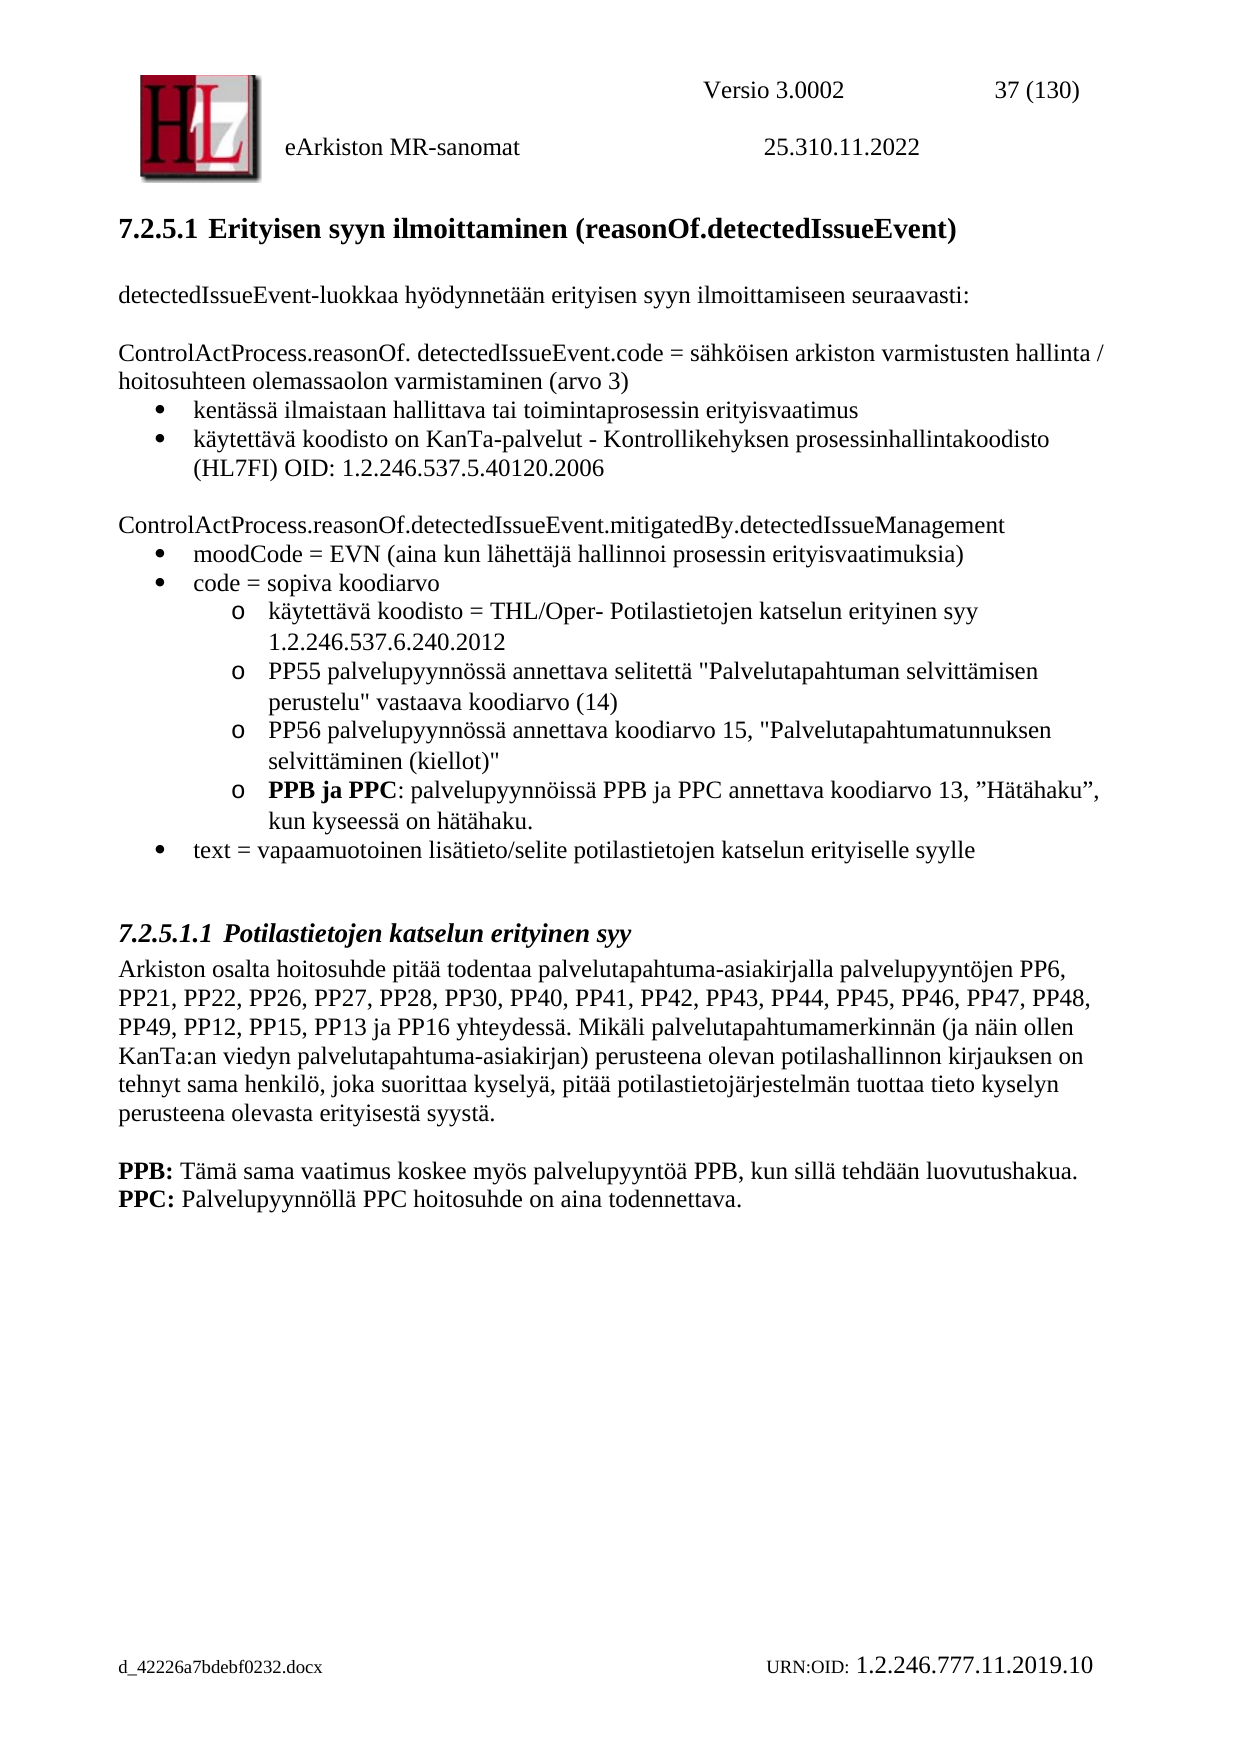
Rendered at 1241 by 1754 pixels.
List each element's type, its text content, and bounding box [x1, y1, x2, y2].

list code = sopiva koodiarvo seuraavasta koodistosta [156, 568, 1122, 596]
text detectedIssueEvent-luokkaa hyödynnetään erityisen syyn ilmoittamiseen seuraavasti: [118, 280, 1122, 309]
list PP56 palvelupyynnössä annettava koodiarvo 15, "Palvelutapahtumatunnuksen selvittäminen (kiellot)" [231, 716, 1122, 775]
list käytettävä koodisto = THL/Oper- Potilastietojen katselun erityinen syy 1.2.246.537.6.240.2012 [231, 596, 1122, 656]
list PP55 palvelupyynnössä annettava selitettä "Palvelutapahtuman selvittämisen perustelu" vastaava koodiarvo (14) [231, 656, 1122, 716]
text ControlActProcess.reasonOf. detectedIssueEvent.code = sähköisen arkiston varmistusten hallinta / hoitosuhteen olemassaolon varmistaminen (arvo 3) [118, 338, 1122, 395]
text Arkiston osalta hoitosuhde pitää todentaa palvelutapahtuma-asiakirjalla palvelupyyntöjen PP6, PP21, PP22, PP26, PP27, PP28, PP30, PP40, PP41, PP42, PP43, PP44, PP45, PP46, PP47, PP48, PP49, PP12, PP15, PP13 ja PP16 yhteydessä. Mikäli palvelutapahtumamerkinnän (ja näin ollen KanTa:an viedyn palvelutapahtuma-asiakirjan) perusteena olevan potilashallinnon kirjauksen on tehnyt sama henkilö, joka suorittaa kyselyä, pitää potilastietojärjestelmän tuottaa tieto kyselyn perusteena olevasta erityisestä syystä. [118, 954, 1122, 1127]
text PPB: Tämä sama vaatimus koskee myös palvelupyyntöä PPB, kun sillä tehdään luovutushakua. PPC: Palvelupyynnöllä PPC hoitosuhde on aina todennettava. [118, 1156, 1122, 1213]
list käytettävä koodisto on KanTa-palvelut - Kontrollikehyksen prosessinhallintakoodisto (HL7FI) OID: 1.2.246.537.5.40120.2006 [156, 424, 1122, 481]
list kentässä ilmaistaan hallittava tai toimintaprosessin erityisvaatimus [156, 395, 1122, 424]
list PPB ja PPC: palvelupyynnöissä PPB ja PPC annettava koodiarvo 13, ”Hätähaku”, kun kyseessä on hätähaku. [231, 775, 1122, 835]
picture [140, 75, 263, 183]
subtitle Erityisen syyn ilmoittaminen (reasonOf.detectedIssueEvent) [118, 212, 1122, 245]
subtitle Potilastietojen katselun erityinen syy [118, 917, 1122, 948]
list text = vapaamuotoinen lisätieto/selite potilastietojen katselun erityiselle syylle [156, 835, 1122, 863]
text ControlActProcess.reasonOf.detectedIssueEvent.mitigatedBy.detectedIssueManagement [118, 510, 1122, 539]
list moodCode = EVN (aina kun lähettäjä hallinnoi prosessin erityisvaatimuksia) [156, 539, 1122, 568]
